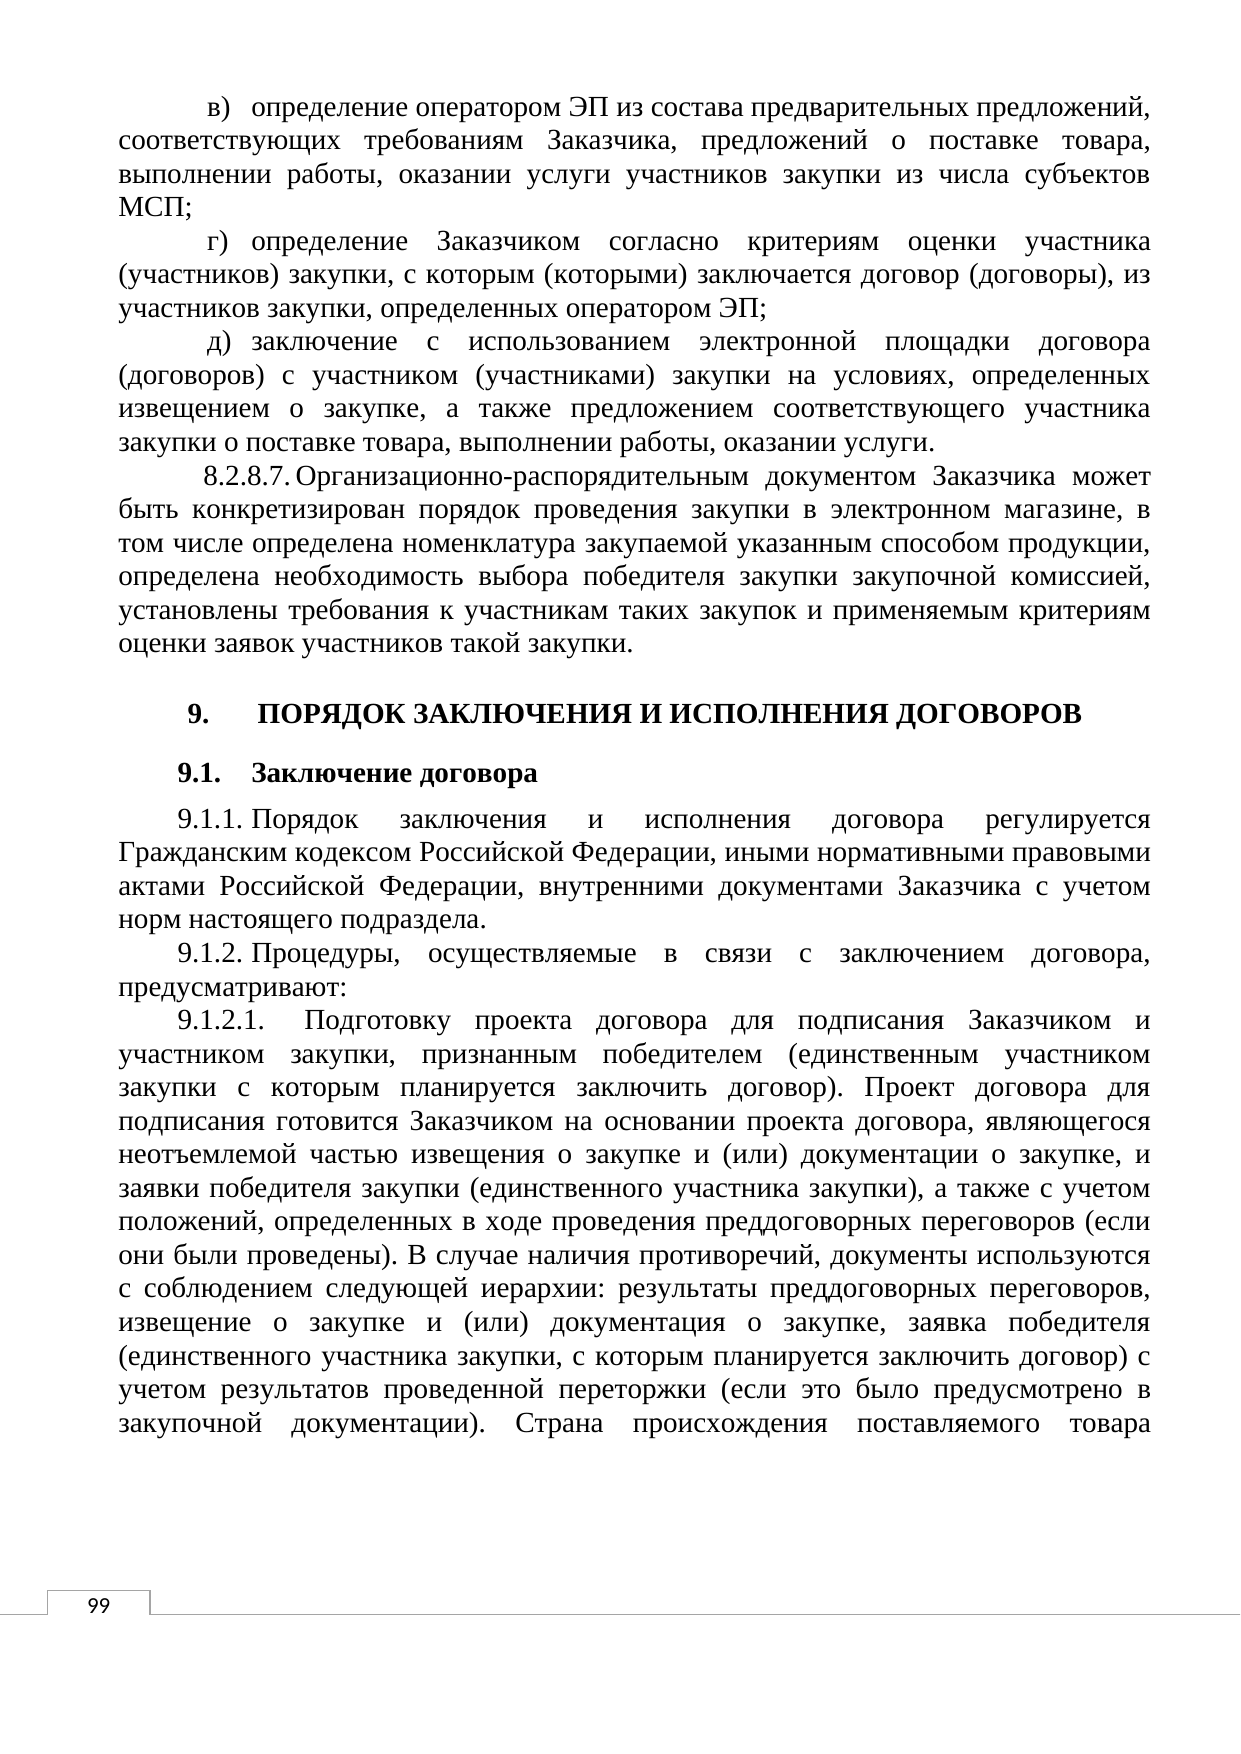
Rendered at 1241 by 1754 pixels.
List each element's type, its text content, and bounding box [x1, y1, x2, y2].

list Порядок заключения и исполнения договора регулируется Гражданским кодексом Российской Федерации, иными нормативными правовыми актами Российской Федерации, внутренними документами Заказчика с учетом норм настоящего подраздела. [118, 801, 1152, 935]
list Организационно-распорядительным документом Заказчика может быть конкретизирован порядок проведения закупки в электронном магазине, в том числе определена номенклатура закупаемой указанным способом продукции, определена необходимость выбора победителя закупки закупочной комиссией, установлены требования к участникам таких закупок и применяемым критериям оценки заявок участников такой закупки. [118, 458, 1152, 659]
list Процедуры, осуществляемые в связи с заключением договора, предусматривают: [118, 935, 1152, 1002]
list заключение с использованием электронной площадки договора (договоров) с участником (участниками) закупки на условиях, определенных извещением о закупке, а также предложением соответствующего участника закупки о поставке товара, выполнении работы, оказании услуги. [118, 323, 1152, 458]
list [118, 1002, 1152, 1438]
list Заключение договора [118, 755, 1152, 788]
list определение оператором ЭП из состава предварительных предложений, соответствующих требованиям Заказчика, предложений о поставке товара, выполнении работы, оказании услуги участников закупки из числа субъектов МСП; [118, 89, 1152, 223]
list Порядок заключения и исполнения договоров [118, 696, 1152, 730]
list определение Заказчиком согласно критериям оценки участника (участников) закупки, с которым (которыми) заключается договор (договоры), из участников закупки, определенных оператором ЭП; [118, 223, 1152, 323]
